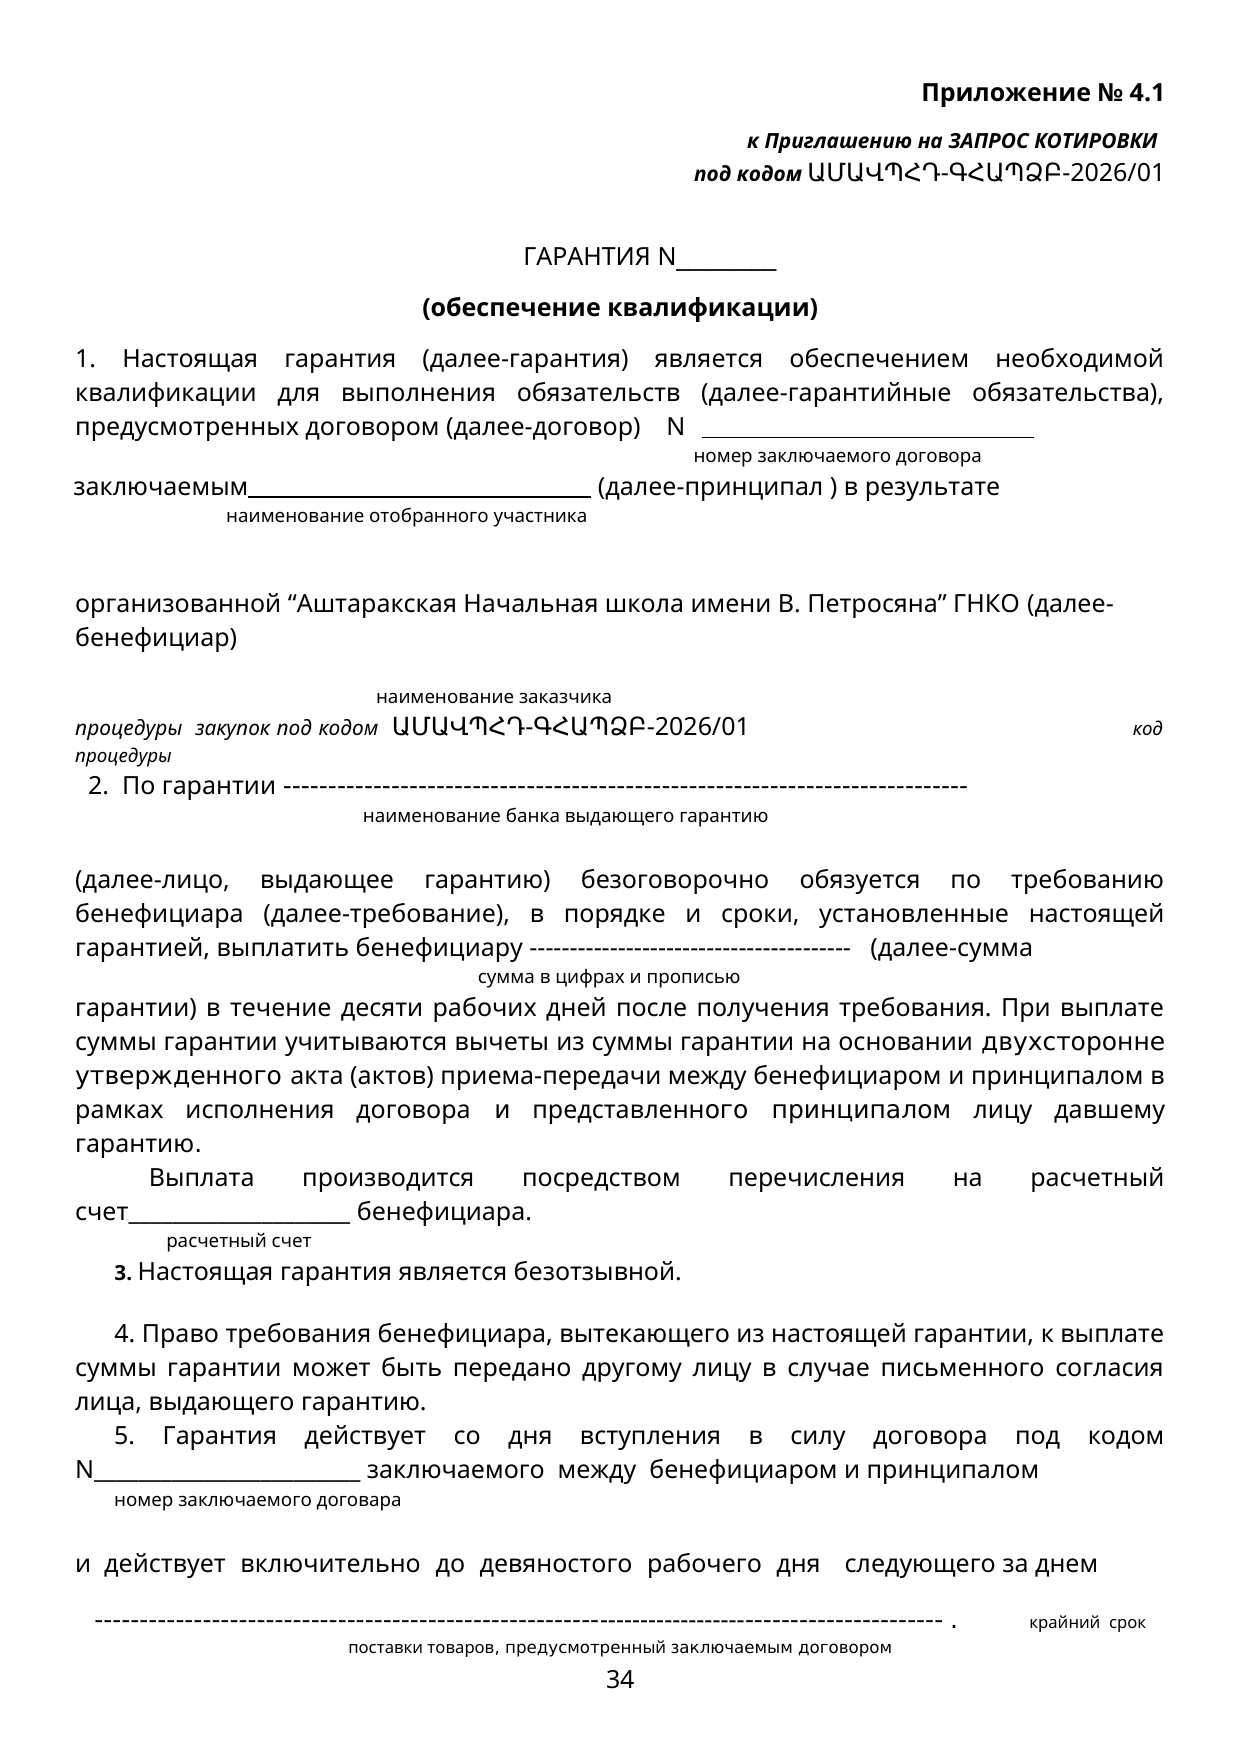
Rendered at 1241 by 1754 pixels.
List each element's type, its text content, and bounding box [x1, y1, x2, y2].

text номер заключаемого договора [60, 443, 1165, 468]
text расчетный счет [75, 1228, 1165, 1253]
text наименование заказчика [208, 683, 1165, 708]
text к Приглашению на ЗАПРОС КОТИРОВКИ под кодом ԱՄԱՎՊՀԴ-ԳՀԱՊՁԲ-2026/01 [75, 126, 1165, 188]
text Приложение № 4.1 [75, 75, 1165, 109]
text 5. Гарантия действует со дня вступления в силу договора под кодом N________________________ заключаемого между бенефициаром и принципалом [75, 1418, 1165, 1486]
text и действует включительно до девяностого рабочего дня следующего за днем [75, 1546, 1165, 1580]
text номер заключаемого договара [75, 1486, 1165, 1512]
text заключаемым (далее-принципал ) в результате [60, 468, 1165, 502]
text ------------------------------------------------------------------------------------------------ . крайний срок поставки товаров, предусмотренный заключаемым договором [75, 1602, 1165, 1658]
text 2. По гарантии ---------------------------------------------------------------------------- [75, 768, 1165, 802]
text наименование банка выдающего гарантию [75, 802, 1165, 828]
text 4. Право требования бенефициара, вытекающего из настоящей гарантии, к выплате суммы гарантии может быть передано другому лицу в случае письменного согласия лица, выдающего гарантию. [75, 1316, 1165, 1418]
text 3. Настоящая гарантия является безотзывной. [75, 1253, 1165, 1287]
text ГАРАНТИЯ N________ [75, 239, 1165, 273]
text организованной “Аштаракская Начальная школа имени В. Петросяна” ГHКО (далее-бенефициар) [75, 586, 1165, 654]
text гарантии) в течение десяти рабочих дней после получения требования. При выплате суммы гарантии учитываются вычеты из суммы гарантии на основании двухсторонне утвержденного акта (актов) приема-передачи между бенефициаром и принципалом в рамках исполнения договора и представленного принципалом лицу давшему гарантию. [75, 989, 1165, 1160]
text Выплата производится посредством перечисления на расчетный счет____________________ бенефициара. [75, 1160, 1165, 1228]
text наименование отобранного участника [60, 502, 1165, 528]
text процедуры закупок под кодом ԱՄԱՎՊՀԴ-ԳՀԱՊՁԲ-2026/01 код процедуры [75, 708, 1165, 768]
text (далее-лицо, выдающее гарантию) безоговорочно обязуется по требованию бенефициара (далее-требование), в порядке и сроки, установленные настоящей гарантией, выплатить бенефициару ---------------------------------------- (далее-сумма [75, 862, 1165, 964]
text сумма в цифрах и прописью [75, 964, 1165, 989]
text 1. Настоящая гарантия (далее-гарантия) является обеспечением необходимой квалификации для выполнения обязательств (далее-гарантийные обязательства), предусмотренных договором (далее-договор) N [75, 340, 1165, 443]
text (обеспечение квалификации) [134, 290, 1106, 324]
